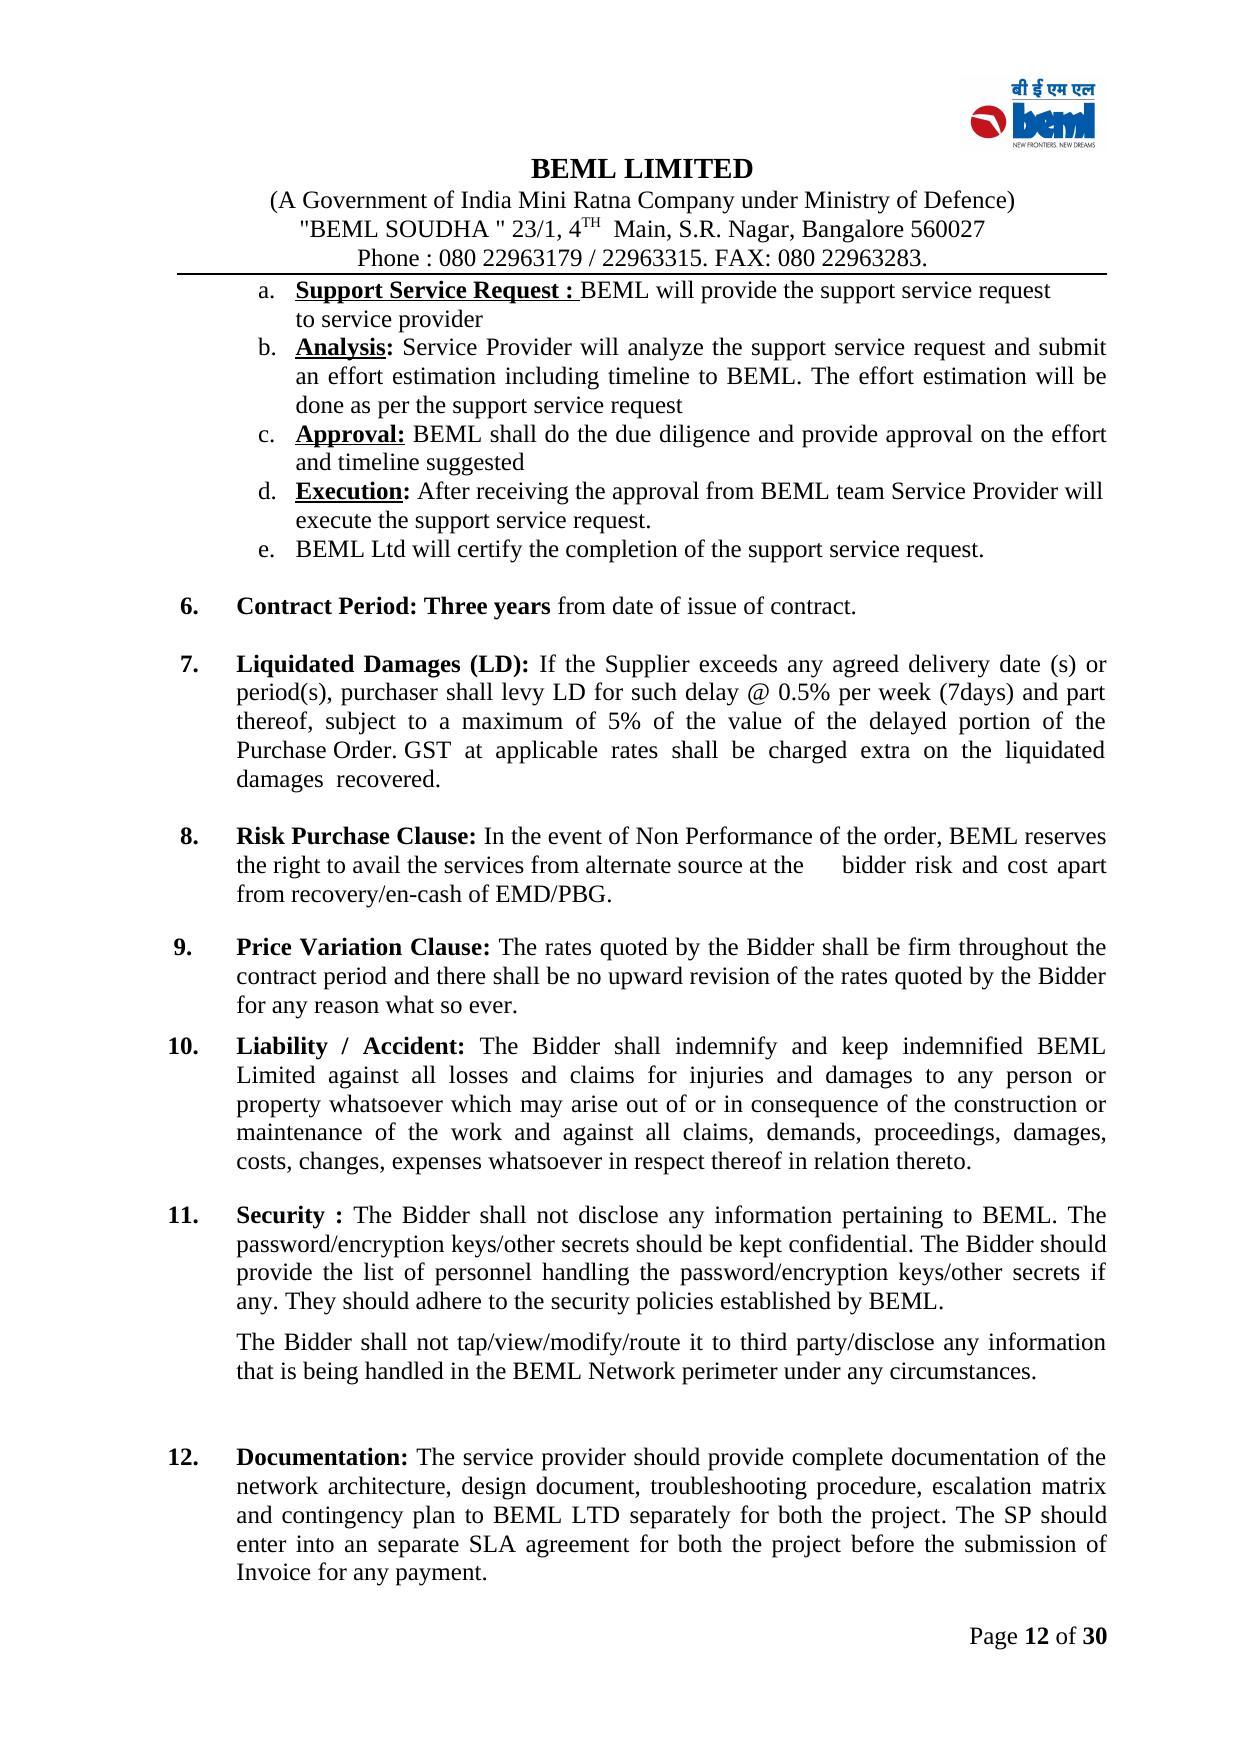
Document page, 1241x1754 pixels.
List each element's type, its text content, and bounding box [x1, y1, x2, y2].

list Documentation: The service provider should provide complete documentation of the network architecture, design document, troubleshooting procedure, escalation matrix and contingency plan to BEML LTD separately for both the project. The SP should enter into an separate SLA agreement for both the project before the submission of Invoice for any payment. [199, 1442, 1107, 1586]
list Analysis: Service Provider will analyze the support service request and submit an effort estimation including timeline to BEML. The effort estimation will be done as per the support service request [258, 332, 1107, 419]
subtitle Price Variation Clause: The rates quoted by the Bidder shall be firm throughout the contract period and there shall be no upward revision of the rates quoted by the Bidder for any reason what so ever. [192, 932, 1107, 1019]
list Liquidated Damages (LD): If the Supplier exceeds any agreed delivery date (s) or period(s), purchaser shall levy LD for such delay @ 0.5% per week (7days) and part thereof, subject to a maximum of 5% of the value of the delayed portion of the Purchase Order. GST at applicable rates shall be charged extra on the liquidated damages recovered. [199, 649, 1107, 792]
list Risk Purchase Clause: In the event of Non Performance of the order, BEML reserves the right to avail the services from alternate source at the bidder risk and cost apart from recovery/en-cash of EMD/PBG. [199, 821, 1107, 907]
text The Bidder shall not tap/view/modify/route it to third party/disclose any information that is being handled in the BEML Network perimeter under any circumstances. [236, 1327, 1107, 1385]
list Approval: BEML shall do the due diligence and provide approval on the effort and timeline suggested [258, 419, 1107, 476]
list Support Service Request : BEML will provide the support service request [258, 275, 1107, 304]
picture [958, 75, 1108, 152]
text to service provider [295, 304, 1107, 332]
list Contract Period: Three years from date of issue of contract. [199, 591, 1107, 620]
list Liability / Accident: The Bidder shall indemnify and keep indemnified BEML Limited against all losses and claims for injuries and damages to any person or property whatsoever which may arise out of or in consequence of the construction or maintenance of the work and against all claims, demands, proceedings, damages, costs, changes, expenses whatsoever in respect thereof in relation thereto. [199, 1031, 1107, 1175]
list Execution: After receiving the approval from BEML team Service Provider will execute the support service request. [258, 476, 1107, 534]
subtitle Security : The Bidder shall not disclose any information pertaining to BEML. The password/encryption keys/other secrets should be kept confidential. The Bidder should provide the list of personnel handling the password/encryption keys/other secrets if any. They should adhere to the security policies established by BEML. [199, 1200, 1107, 1315]
list BEML Ltd will certify the completion of the support service request. [258, 534, 1107, 562]
